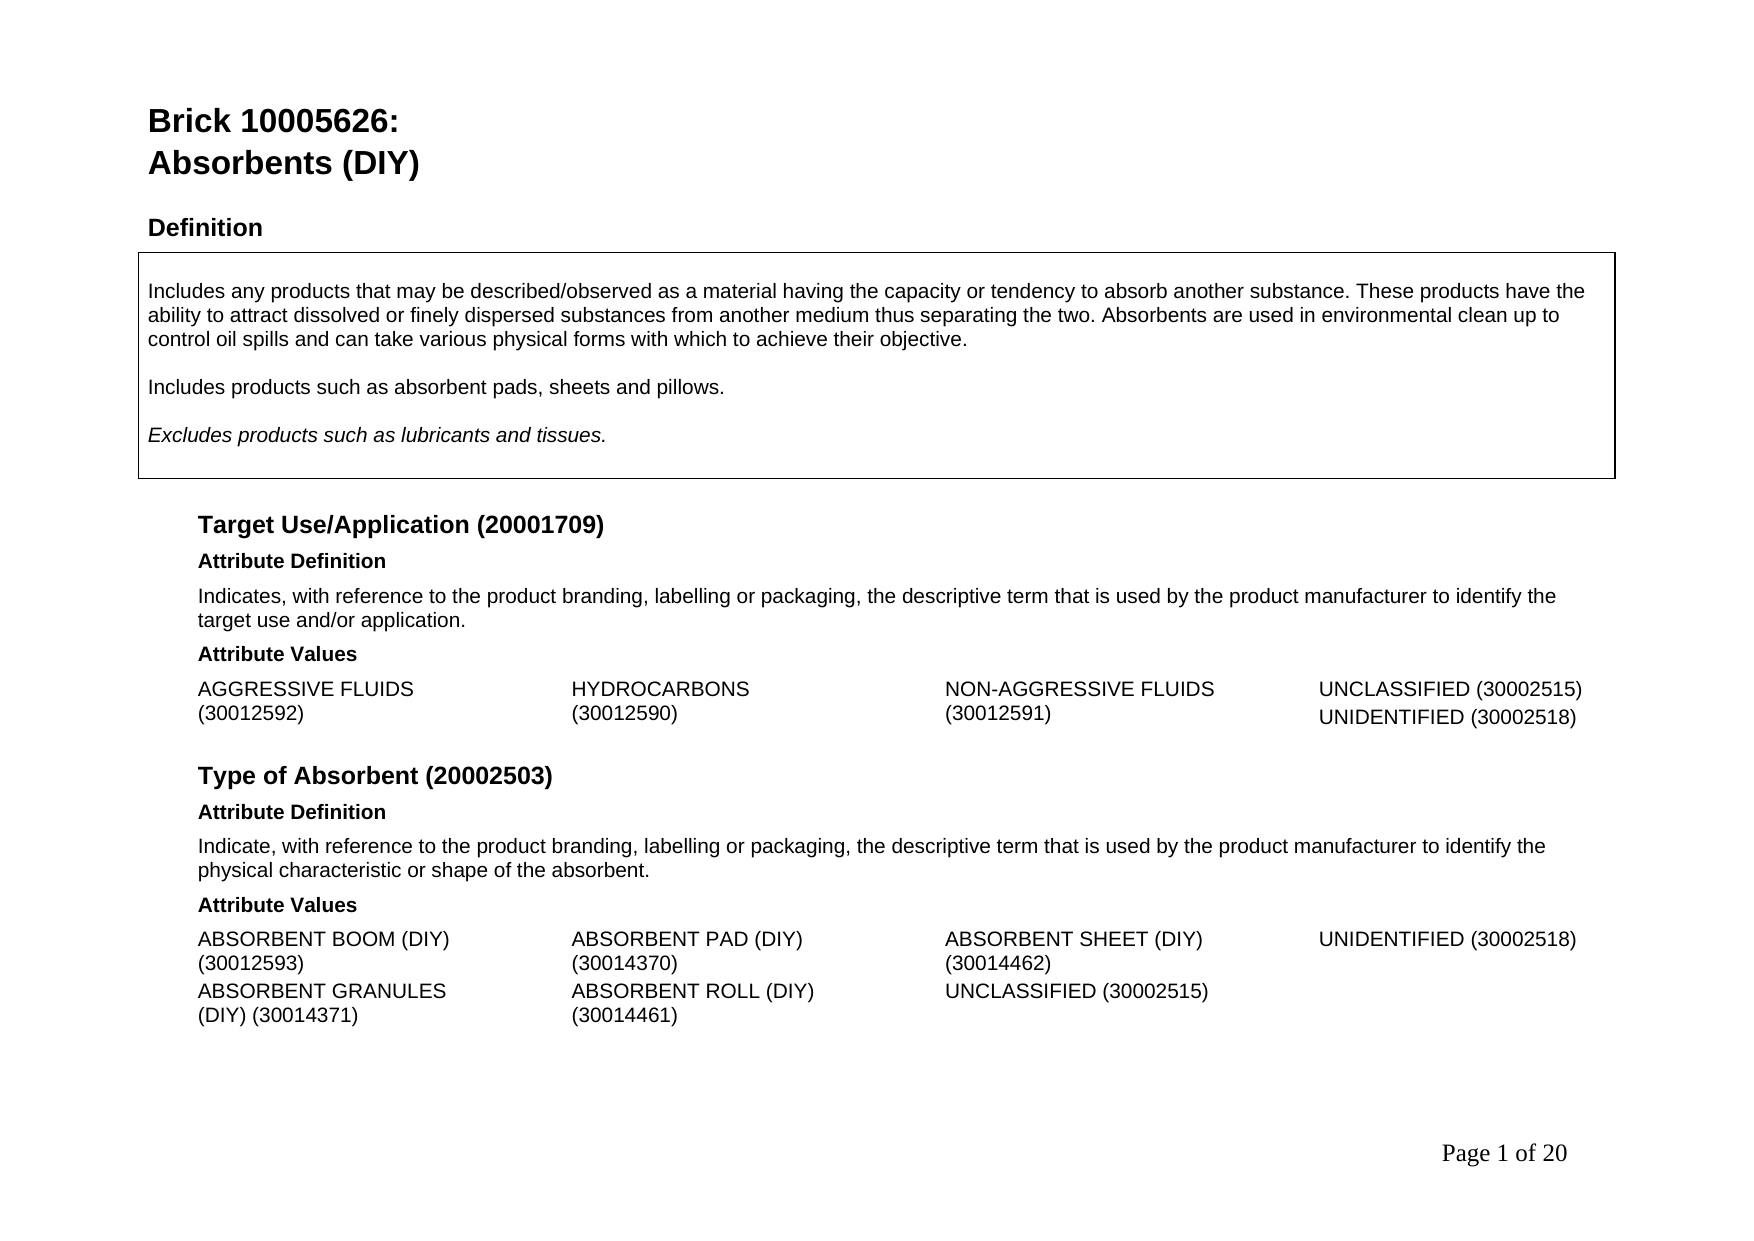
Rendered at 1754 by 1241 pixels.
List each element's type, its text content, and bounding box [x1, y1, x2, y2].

text Absorbents (DIY) [148, 143, 1606, 182]
text UNCLASSIFIED (30002515) [945, 979, 1233, 1003]
text Brick 10005626: [148, 101, 1606, 139]
text ABSORBENT GRANULES (DIY) (30014371) [198, 979, 485, 1027]
text Attribute Definition [198, 800, 1606, 824]
text ABSORBENT BOOM (DIY) (30012593) [198, 927, 485, 975]
text NON-AGGRESSIVE FLUIDS (30012591) [945, 676, 1233, 724]
text Indicate, with reference to the product branding, labelling or packaging, the descriptive term that is used by the product manufacturer to identify the physical characteristic or shape of the absorbent. [198, 834, 1606, 882]
text ABSORBENT PAD (DIY) (30014370) [571, 927, 859, 975]
text Attribute Values [198, 893, 1606, 917]
text UNIDENTIFIED (30002518) [1319, 927, 1606, 951]
text Attribute Definition [198, 549, 1606, 573]
text UNIDENTIFIED (30002518) [1319, 704, 1606, 728]
text Includes any products that may be described/observed as a material having the capacity or tendency to absorb another substance. These products have the ability to attract dissolved or finely dispersed substances from another medium thus separating the two. Absorbents are used in environmental clean up to control oil spills and can take various physical forms with which to achieve their objective. Includes products such as absorbent pads, sheets and pillows. Excludes products such as lubricants and tissues. [139, 253, 1614, 478]
text Attribute Values [198, 642, 1606, 666]
text Target Use/Application (20001709) [198, 510, 1606, 539]
text ABSORBENT SHEET (DIY) (30014462) [945, 927, 1233, 975]
text Indicates, with reference to the product branding, labelling or packaging, the descriptive term that is used by the product manufacturer to identify the target use and/or application. [198, 584, 1606, 632]
text AGGRESSIVE FLUIDS (30012592) [198, 676, 485, 724]
text UNCLASSIFIED (30002515) [1319, 676, 1606, 700]
text Definition [148, 213, 1606, 242]
text ABSORBENT ROLL (DIY) (30014461) [571, 979, 859, 1027]
text Type of Absorbent (20002503) [198, 761, 1606, 789]
text HYDROCARBONS (30012590) [571, 676, 859, 724]
